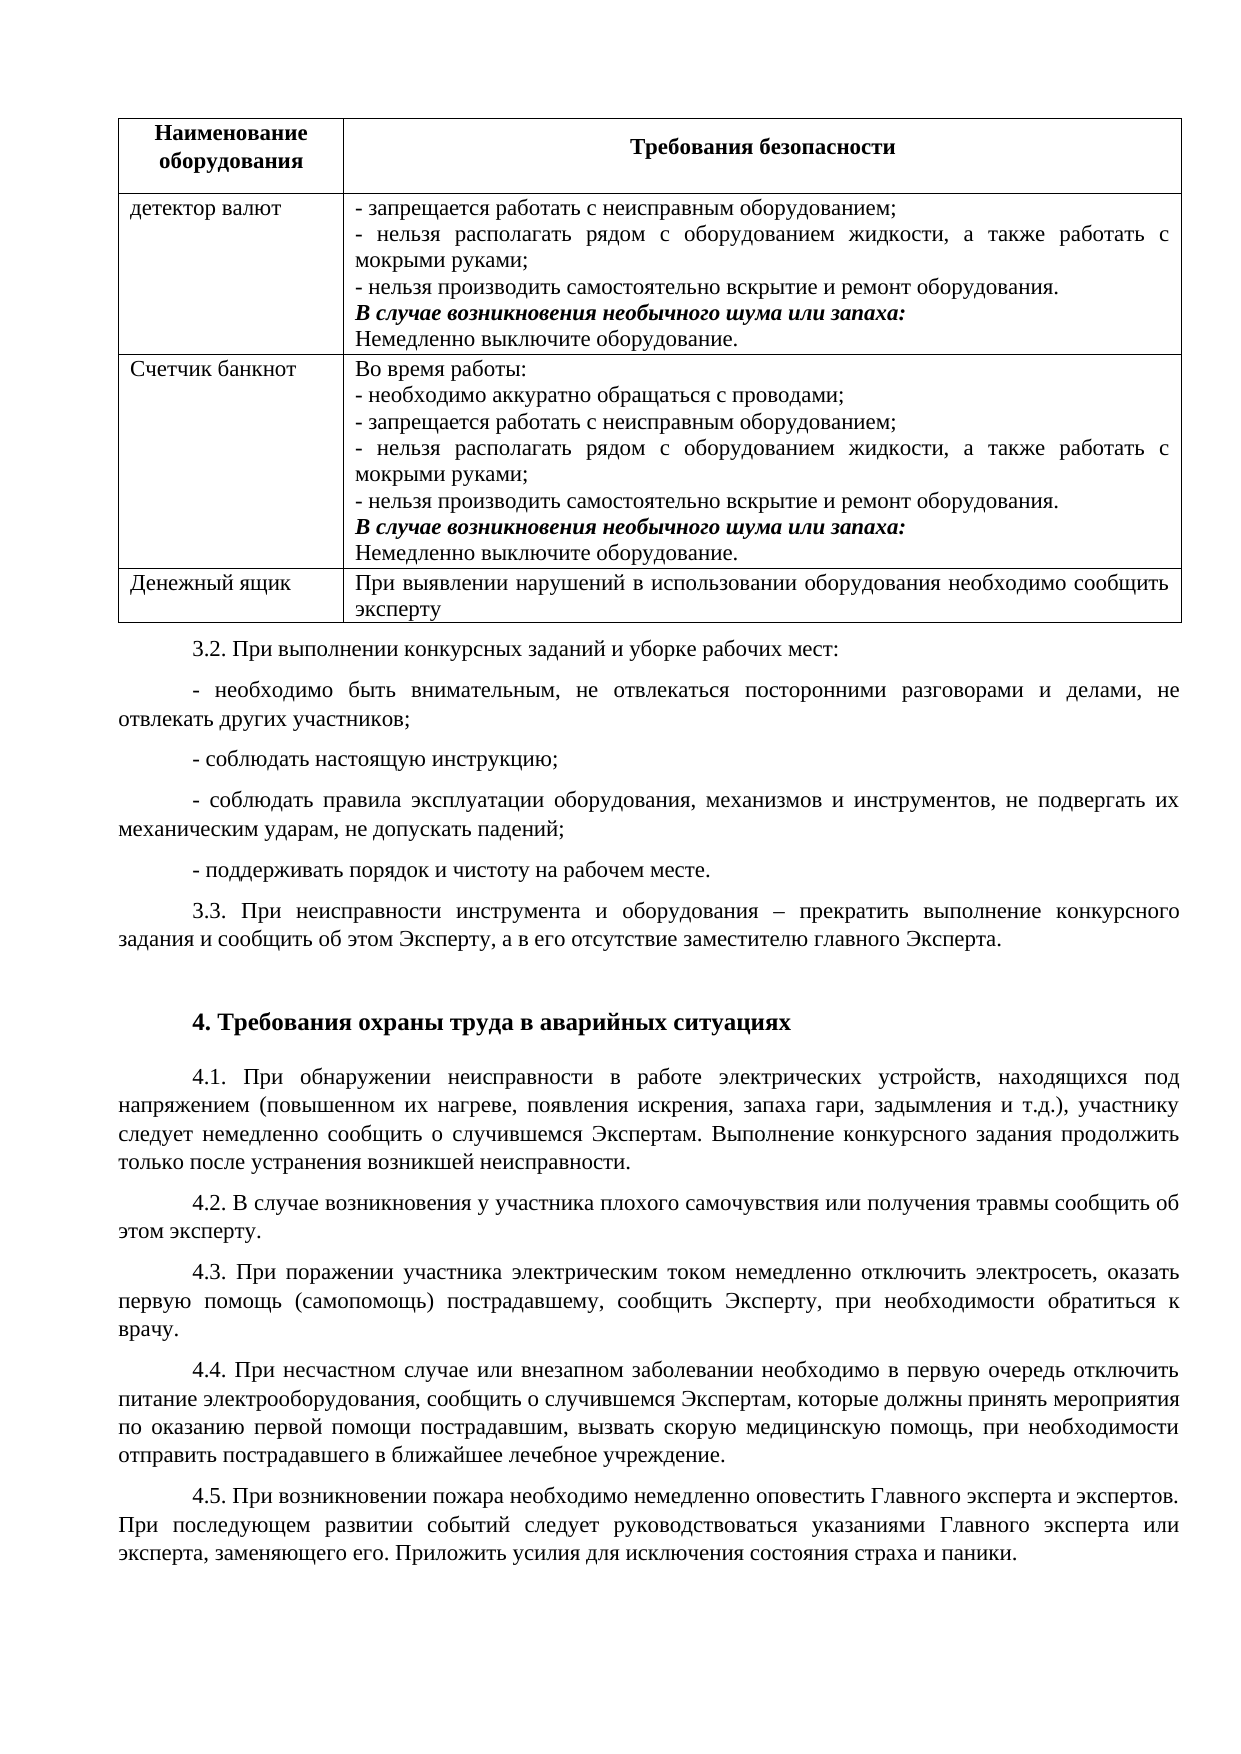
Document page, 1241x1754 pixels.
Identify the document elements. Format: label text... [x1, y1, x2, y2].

text 4.4. При несчастном случае или внезапном заболевании необходимо в первую очередь отключить питание электрооборудования, сообщить о случившемся Экспертам, которые должны принять мероприятия по оказанию первой помощи пострадавшим, вызвать скорую медицинскую помощь, при необходимости отправить пострадавшего в ближайшее лечебное учреждение. [118, 1356, 1181, 1468]
table_header Требования безопасности [344, 119, 1181, 193]
text 3.3. При неисправности инструмента и оборудования – прекратить выполнение конкурсного задания и сообщить об этом Эксперту, а в его отсутствие заместителю главного Эксперта. [118, 897, 1181, 952]
text - соблюдать правила эксплуатации оборудования, механизмов и инструментов, не подвергать их механическим ударам, не допускать падений; [118, 786, 1181, 841]
text 4.1. При обнаружении неисправности в работе электрических устройств, находящихся под напряжением (повышенном их нагреве, появления искрения, запаха гари, задымления и т.д.), участнику следует немедленно сообщить о случившемся Экспертам. Выполнение конкурсного задания продолжить только после устранения возникшей неисправности. [118, 1063, 1181, 1174]
text - поддерживать порядок и чистоту на рабочем месте. [118, 856, 1181, 882]
table_header Наименование оборудования [119, 119, 343, 193]
text 4.5. При возникновении пожара необходимо немедленно оповестить Главного эксперта и экспертов. При последующем развитии событий следует руководствоваться указаниями Главного эксперта или эксперта, заменяющего его. Приложить усилия для исключения состояния страха и паники. [118, 1482, 1181, 1566]
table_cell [344, 194, 1181, 354]
text - соблюдать настоящую инструкцию; [118, 746, 1181, 772]
table_cell Универсальный детектор валют [119, 194, 343, 354]
text 4.3. При поражении участника электрическим током немедленно отключить электросеть, оказать первую помощь (самопомощь) пострадавшему, сообщить Эксперту, при необходимости обратиться к врачу. [118, 1258, 1181, 1342]
table_cell При выявлении нарушений в использовании оборудования необходимо сообщить эксперту [344, 569, 1181, 622]
text - необходимо быть внимательным, не отвлекаться посторонними разговорами и делами, не отвлекать других участников; [118, 676, 1181, 731]
table_cell Счетчик банкнот [119, 355, 343, 568]
text 3.2. При выполнении конкурсных заданий и уборке рабочих мест: [118, 635, 1181, 662]
table_cell Денежный ящик [119, 569, 343, 622]
text 4.2. В случае возникновения у участника плохого самочувствия или получения травмы сообщить об этом эксперту. [118, 1189, 1181, 1244]
subtitle 4. Требования охраны труда в аварийных ситуациях [118, 1007, 1181, 1036]
